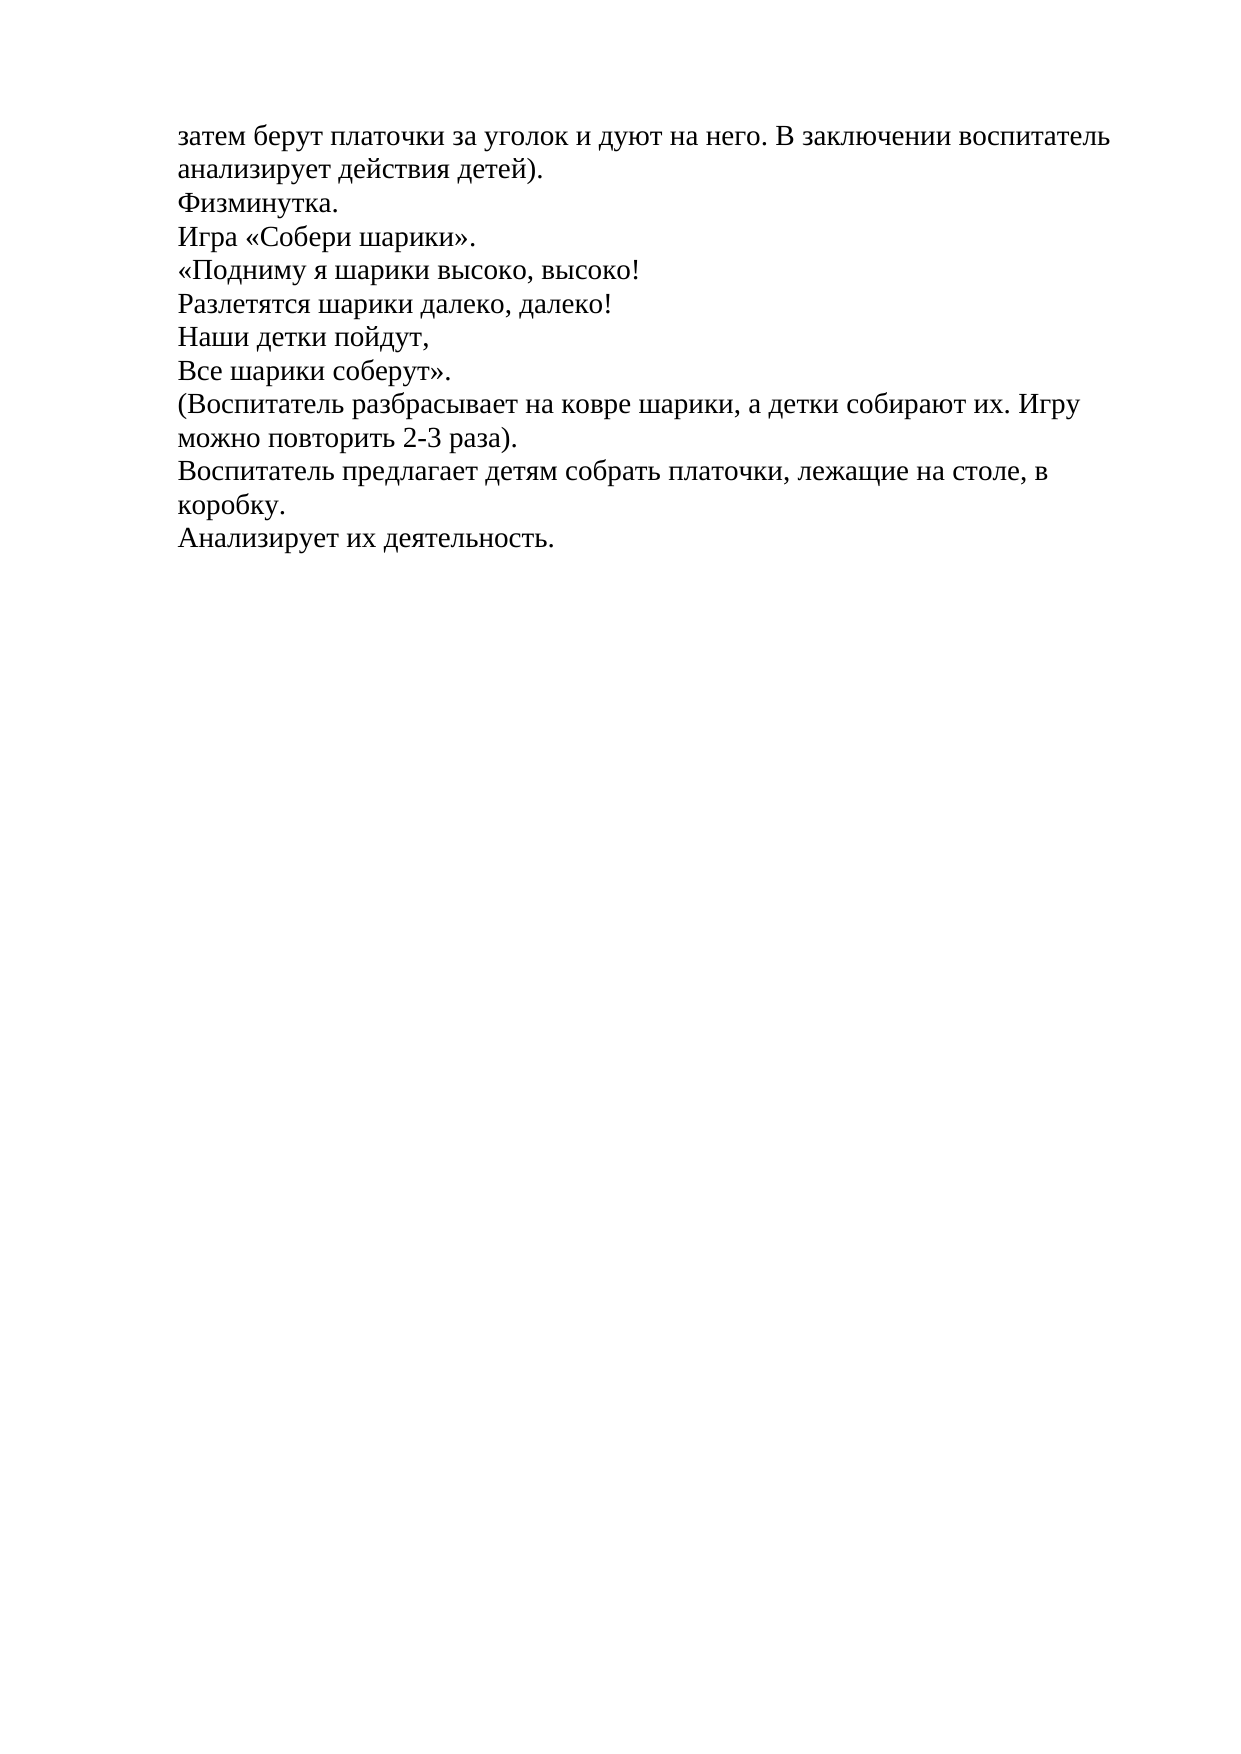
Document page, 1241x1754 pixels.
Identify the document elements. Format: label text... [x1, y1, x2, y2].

text (Воспитатель разбрасывает на ковре шарики, а детки собирают их. Игру можно повторить 2-3 раза). [177, 386, 1152, 453]
text Воспитатель предлагает детям собрать платочки, лежащие на столе, в коробку. [177, 453, 1152, 521]
text «Подниму я шарики высоко, высоко! [177, 252, 1152, 286]
text Наши детки пойдут, [177, 319, 1152, 353]
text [177, 118, 1152, 185]
text Разлетятся шарики далеко, далеко! [177, 286, 1152, 319]
text Физминутка. [177, 185, 1152, 219]
text Игра «Собери шарики». [177, 219, 1152, 252]
text Анализирует их деятельность. [177, 521, 1152, 554]
text Все шарики соберут». [177, 353, 1152, 386]
